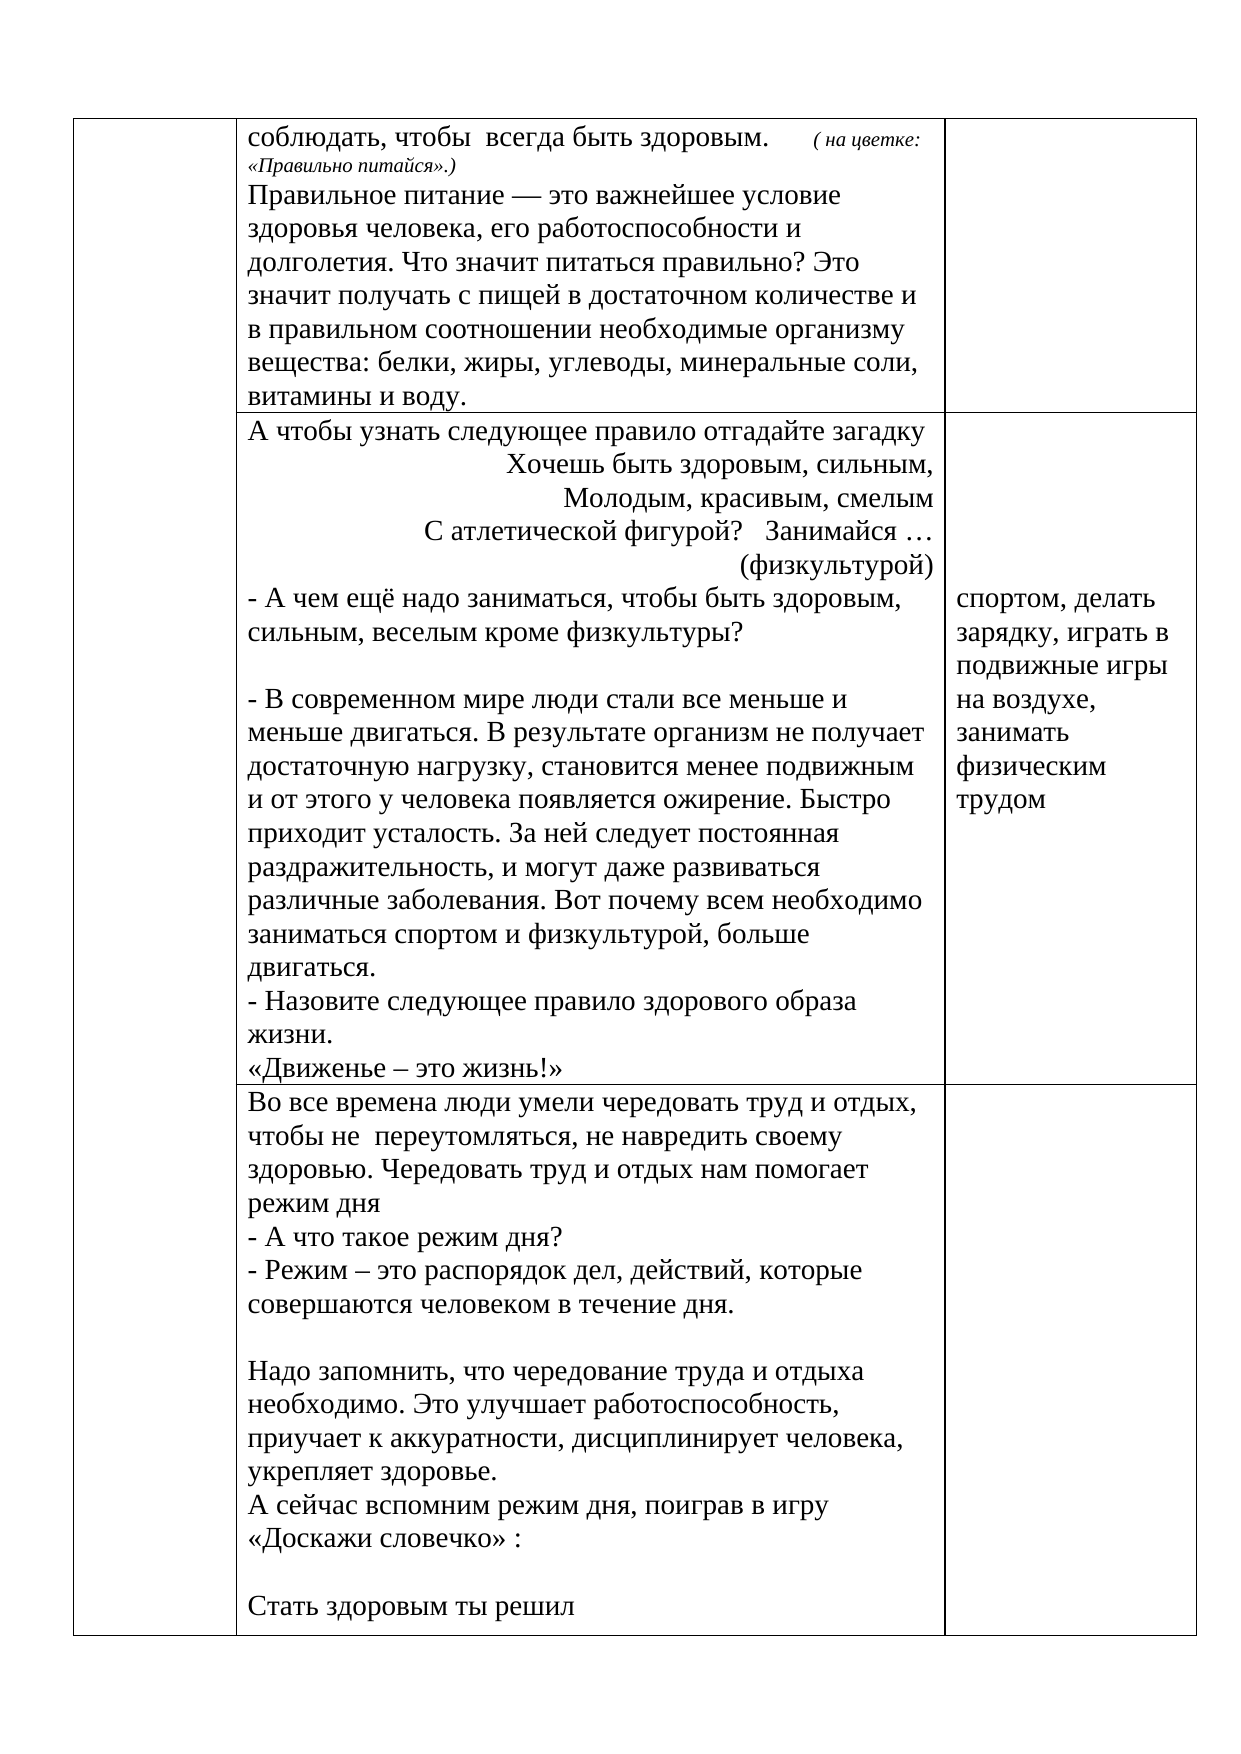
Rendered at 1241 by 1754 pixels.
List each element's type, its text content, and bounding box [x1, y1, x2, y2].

table_cell [946, 119, 1196, 412]
table_cell [946, 1085, 1196, 1635]
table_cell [237, 119, 944, 412]
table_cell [237, 1085, 944, 1635]
table_cell спортом, делать зарядку, играть в подвижные игры на воздухе, занимать физическим трудом [946, 413, 1196, 1083]
table_cell А чтобы узнать следующее правило отгадайте загадку Хочешь быть здоровым, сильным, Молодым, красивым, смелым С атлетической фигурой? Занимайся … (физкультурой) - А чем ещё надо заниматься, чтобы быть здоровым, сильным, веселым кроме физкультуры? - В современном мире люди стали все меньше и меньше двигаться. В результате организм не получает достаточную нагрузку, становится менее подвижным и от этого у человека появляется ожирение. Быстро приходит усталость. За ней следует постоянная раздражительность, и могут даже развиваться различные заболевания. Вот почему всем необходимо заниматься спортом и физкультурой, больше двигаться. - Назовите следующее правило здорового образа жизни. «Движенье – это жизнь!» [237, 413, 944, 1083]
